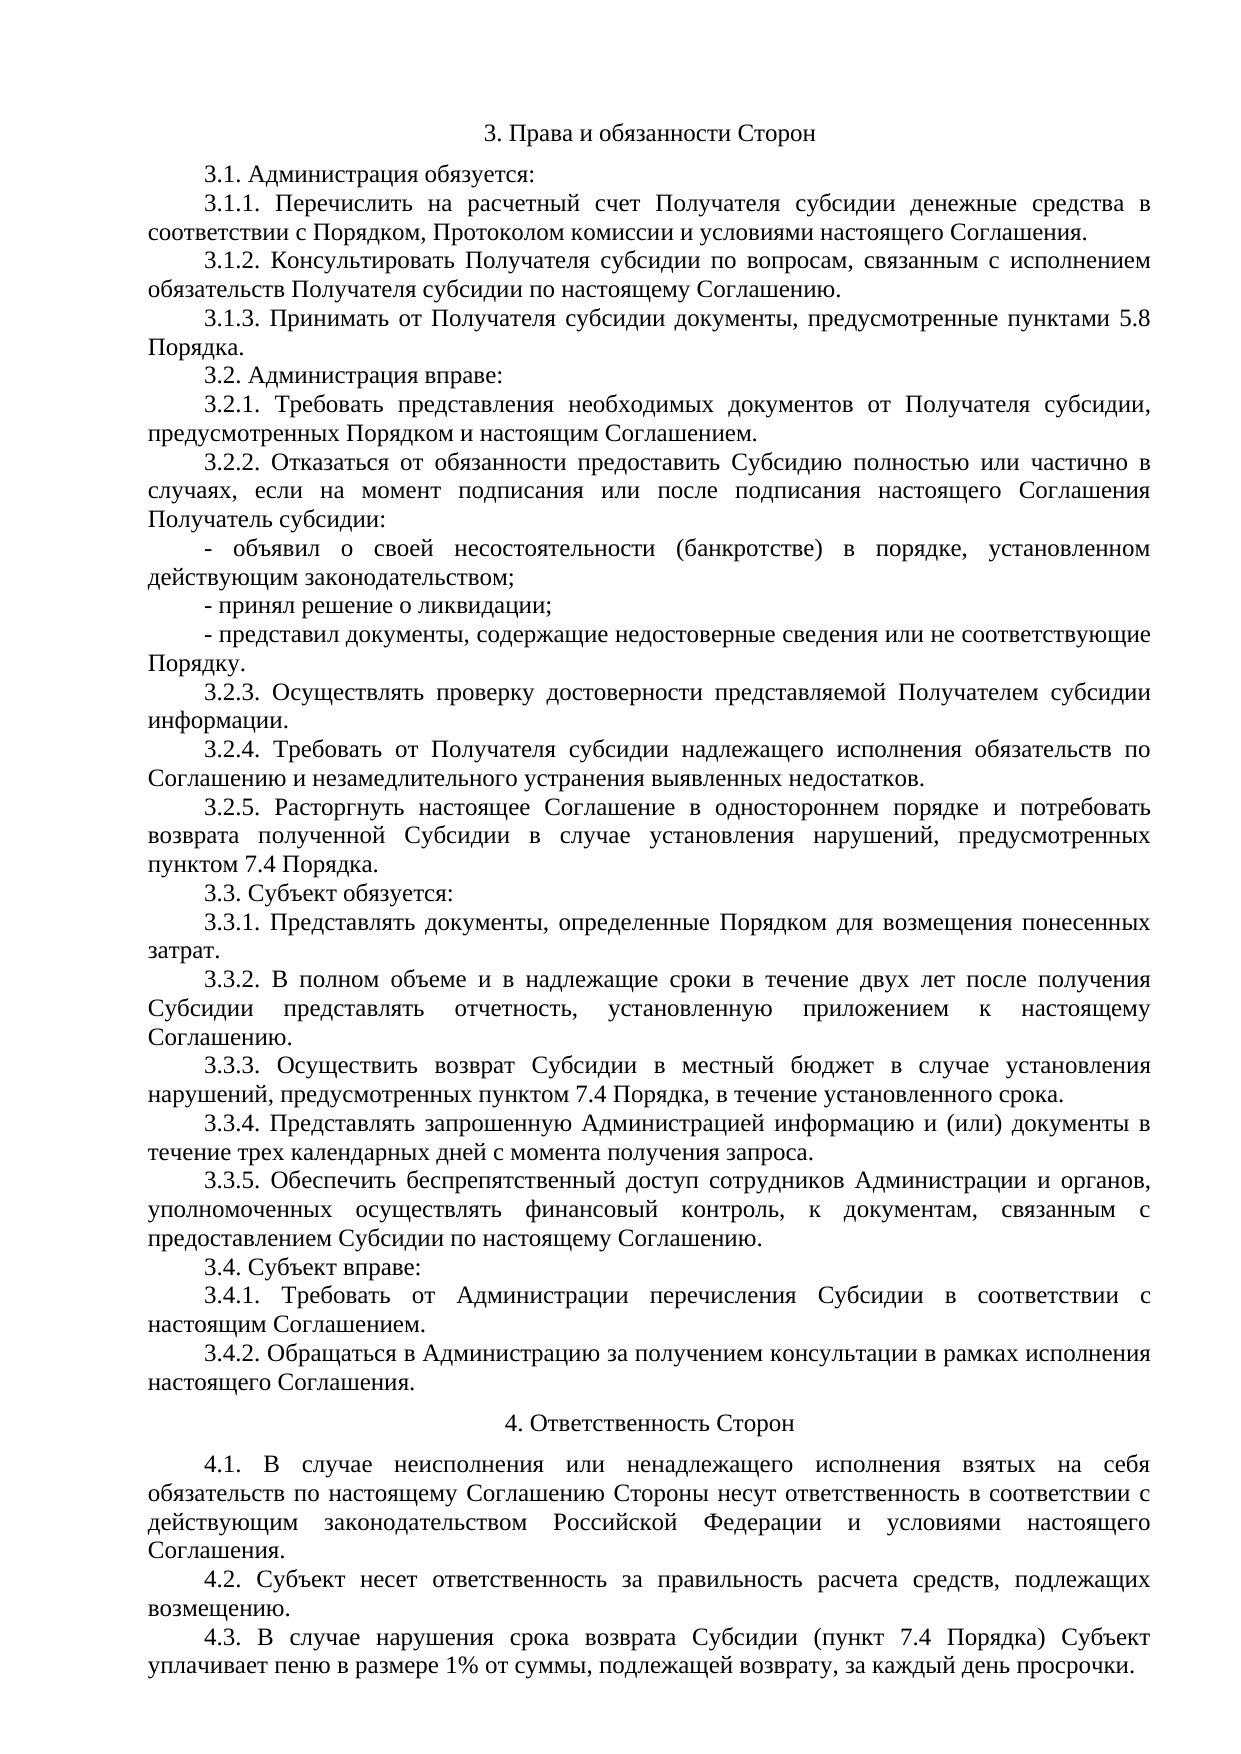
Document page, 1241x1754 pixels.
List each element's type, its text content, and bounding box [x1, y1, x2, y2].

text 3.1.3. Принимать от Получателя субсидии документы, предусмотренные пунктами 5.8 Порядка. [148, 303, 1152, 361]
text 3.4.2. Обращаться в Администрацию за получением консультации в рамках исполнения настоящего Соглашения. [148, 1338, 1152, 1396]
text 4.1. В случае неисполнения или ненадлежащего исполнения взятых на себя обязательств по настоящему Соглашению Стороны несут ответственность в соответствии с действующим законодательством Российской Федерации и условиями настоящего Соглашения. [148, 1449, 1152, 1564]
text 3.2.1. Требовать представления необходимых документов от Получателя субсидии, предусмотренных Порядком и настоящим Соглашением. [148, 389, 1152, 447]
text - объявил о своей несостоятельности (банкротстве) в порядке, установленном действующим законодательством; [148, 533, 1152, 591]
text 3.3.4. Представлять запрошенную Администрацией информацию и (или) документы в течение трех календарных дней с момента получения запроса. [148, 1108, 1152, 1166]
text 3.4. Субъект вправе: [148, 1252, 1152, 1281]
text 3.2.5. Расторгнуть настоящее Соглашение в одностороннем порядке и потребовать возврата полученной Субсидии в случае установления нарушений, предусмотренных пунктом 7.4 Порядка. [148, 792, 1152, 878]
text 3.2. Администрация вправе: [148, 361, 1152, 389]
text 3. Права и обязанности Сторон [148, 118, 1152, 147]
text 3.1. Администрация обязуется: [148, 159, 1152, 188]
text 3.3.3. Осуществить возврат Субсидии в местный бюджет в случае установления нарушений, предусмотренных пунктом 7.4 Порядка, в течение установленного срока. [148, 1051, 1152, 1108]
text 3.2.3. Осуществлять проверку достоверности представляемой Получателем субсидии информации. [148, 677, 1152, 734]
text 3.2.2. Отказаться от обязанности предоставить Субсидию полностью или частично в случаях, если на момент подписания или после подписания настоящего Соглашения Получатель субсидии: [148, 447, 1152, 533]
text 3.1.1. Перечислить на расчетный счет Получателя субсидии денежные средства в соответствии с Порядком, Протоколом комиссии и условиями настоящего Соглашения. [148, 188, 1152, 246]
text 3.4.1. Требовать от Администрации перечисления Субсидии в соответствии с настоящим Соглашением. [148, 1281, 1152, 1338]
text 3.3.1. Представлять документы, определенные Порядком для возмещения понесенных затрат. [148, 907, 1152, 964]
text 3.3.5. Обеспечить беспрепятственный доступ сотрудников Администрации и органов, уполномоченных осуществлять финансовый контроль, к документам, связанным с предоставлением Субсидии по настоящему Соглашению. [148, 1166, 1152, 1252]
text - представил документы, содержащие недостоверные сведения или не соответствующие Порядку. [148, 619, 1152, 677]
text 3.3.2. В полном объеме и в надлежащие сроки в течение двух лет после получения Субсидии представлять отчетность, установленную приложением к настоящему Соглашению. [148, 964, 1152, 1051]
text 3.1.2. Консультировать Получателя субсидии по вопросам, связанным с исполнением обязательств Получателя субсидии по настоящему Соглашению. [148, 246, 1152, 303]
text - принял решение о ликвидации; [148, 591, 1152, 619]
text 4. Ответственность Сторон [148, 1408, 1152, 1437]
text 4.3. В случае нарушения срока возврата Субсидии (пункт 7.4 Порядка) Субъект уплачивает пеню в размере 1% от суммы, подлежащей возврату, за каждый день просрочки. [148, 1622, 1152, 1679]
text 3.2.4. Требовать от Получателя субсидии надлежащего исполнения обязательств по Соглашению и незамедлительного устранения выявленных недостатков. [148, 734, 1152, 792]
text 4.2. Субъект несет ответственность за правильность расчета средств, подлежащих возмещению. [148, 1564, 1152, 1622]
text 3.3. Субъект обязуется: [148, 878, 1152, 907]
